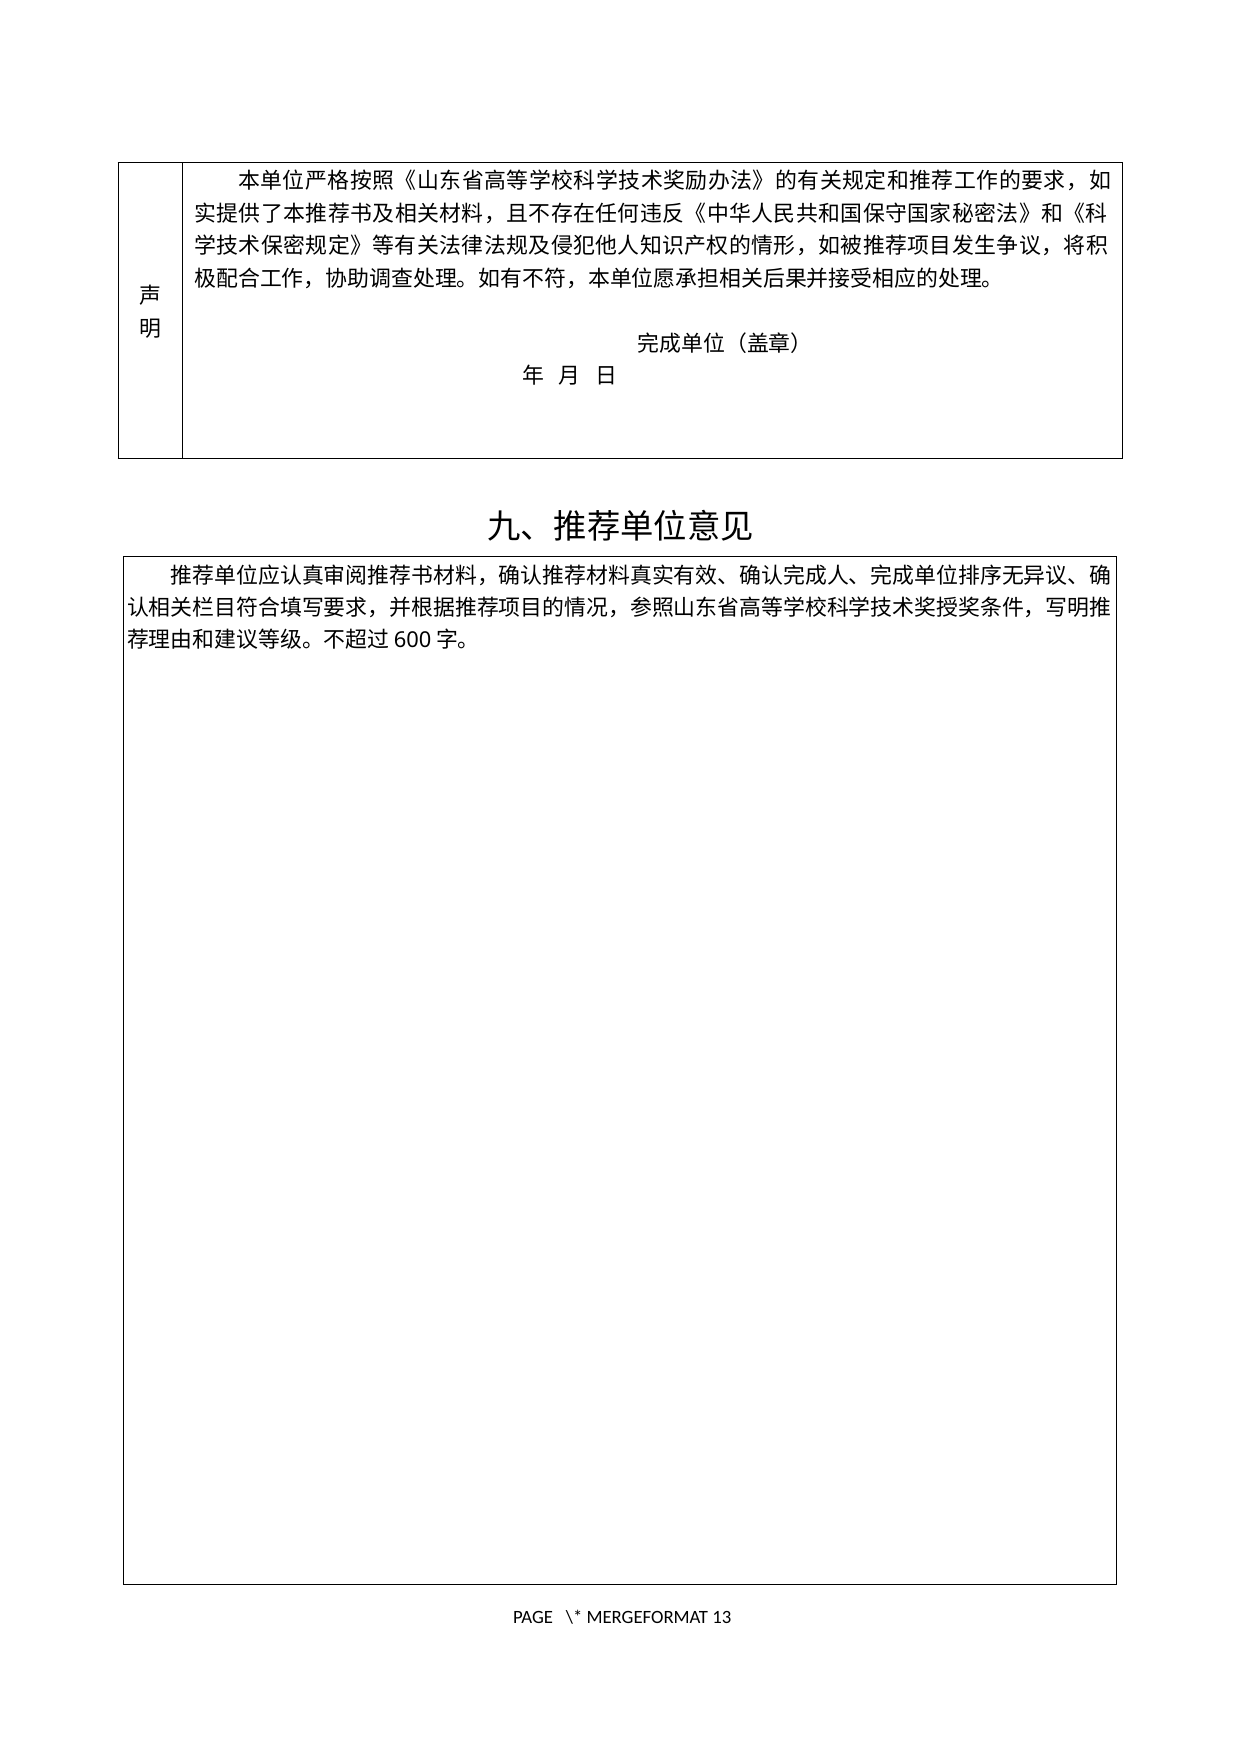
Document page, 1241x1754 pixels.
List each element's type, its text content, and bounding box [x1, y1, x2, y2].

table_cell 本单位严格按照《山东省高等学校科学技术奖励办法》的有关规定和推荐工作的要求，如实提供了本推荐书及相关材料，且不存在任何违反《中华人民共和国保守国家秘密法》和《科学技术保密规定》等有关法律法规及侵犯他人知识产权的情形，如被推荐项目发生争议，将积极配合工作，协助调查处理。如有不符，本单位愿承担相关后果并接受相应的处理。 完成单位（盖章） 年 月 日 [183, 163, 1122, 458]
table_header 推荐单位应认真审阅推荐书材料，确认推荐材料真实有效、确认完成人、完成单位排序无异议、确认相关栏目符合填写要求，并根据推荐项目的情况，参照山东省高等学校科学技术奖授奖条件，写明推荐理由和建议等级。不超过600字。 [124, 557, 1116, 1584]
text 九、推荐单位意见 [187, 491, 1053, 556]
table_cell 声明 [119, 163, 182, 458]
